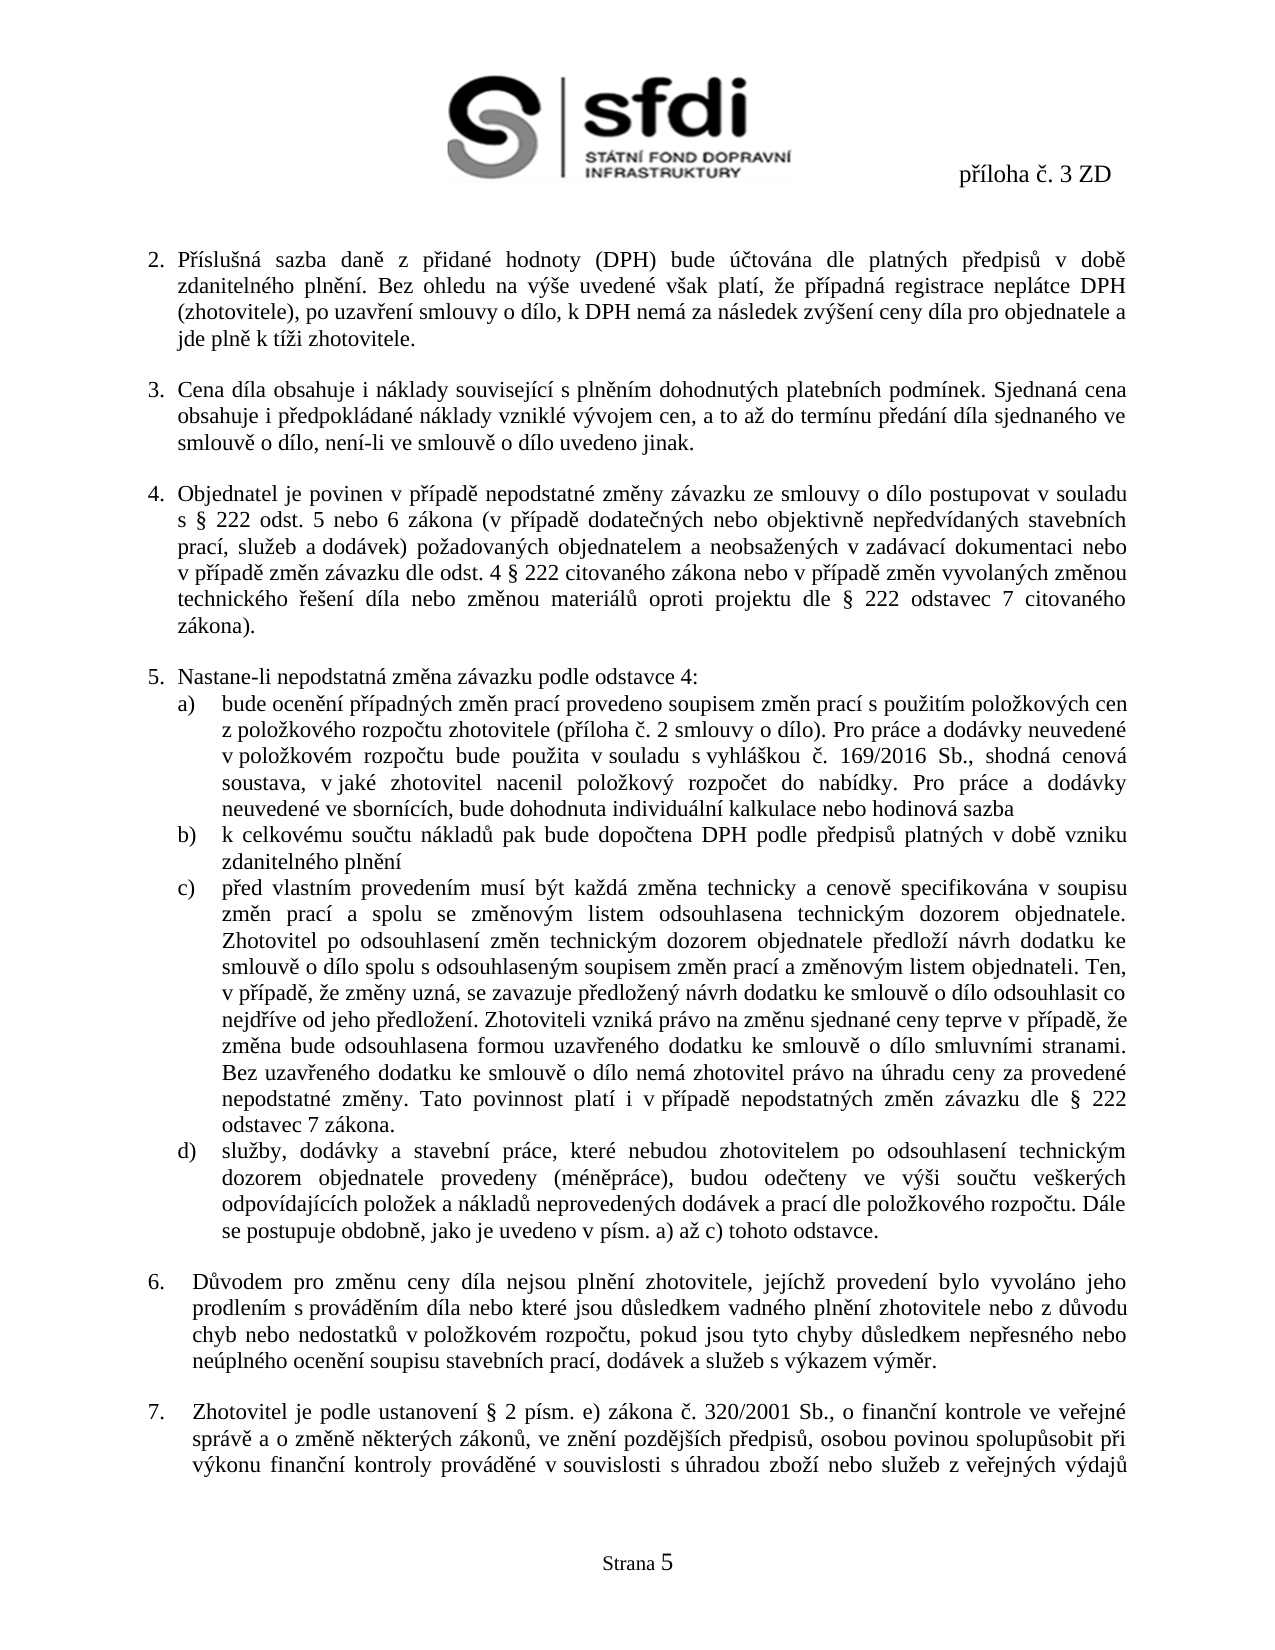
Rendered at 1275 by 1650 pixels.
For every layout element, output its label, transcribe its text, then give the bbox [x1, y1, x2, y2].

list Cena díla obsahuje i náklady související s plněním dohodnutých platebních podmínek. Sjednaná cena obsahuje i předpokládané náklady vzniklé vývojem cen, a to až do termínu předání díla sjednaného ve smlouvě o dílo, není-li ve smlouvě o dílo uvedeno jinak. [148, 376, 1127, 455]
list k celkovému součtu nákladů pak bude dopočtena DPH podle předpisů platných v době vzniku zdanitelného plnění [177, 821, 1127, 874]
list Objednatel je povinen v případě nepodstatné změny závazku ze smlouvy o dílo postupovat v souladu s § 222 odst. 5 nebo 6 zákona (v případě dodatečných nebo objektivně nepředvídaných stavebních prací, služeb a dodávek) požadovaných objednatelem a neobsažených v zadávací dokumentaci nebo v případě změn závazku dle odst. 4 § 222 citovaného zákona nebo v případě změn vyvolaných změnou technického řešení díla nebo změnou materiálů oproti projektu dle § 222 odstavec 7 citovaného zákona). [148, 480, 1127, 638]
list bude ocenění případných změn prací provedeno soupisem změn prací s použitím položkových cen z položkového rozpočtu zhotovitele (příloha č. 2 smlouvy o dílo). Pro práce a dodávky neuvedené v položkovém rozpočtu bude použita v souladu s vyhláškou č. 169/2016 Sb., shodná cenová soustava, v jaké zhotovitel nacenil položkový rozpočet do nabídky. Pro práce a dodávky neuvedené ve sbornících, bude dohodnuta individuální kalkulace nebo hodinová sazba [177, 689, 1127, 821]
list Důvodem pro změnu ceny díla nejsou plnění zhotovitele, jejíchž provedení bylo vyvoláno jeho prodlením s prováděním díla nebo které jsou důsledkem vadného plnění zhotovitele nebo z důvodu chyb nebo nedostatků v položkovém rozpočtu, pokud jsou tyto chyby důsledkem nepřesného nebo neúplného ocenění soupisu stavebních prací, dodávek a služeb s výkazem výměr. [148, 1268, 1127, 1373]
list Nastane-li nepodstatná změna závazku podle odstavce 4: [148, 663, 1127, 689]
list služby, dodávky a stavební práce, které nebudou zhotovitelem po odsouhlasení technickým dozorem objednatele provedeny (méněpráce), budou odečteny ve výši součtu veškerých odpovídajících položek a nákladů neprovedených dodávek a prací dle položkového rozpočtu. Dále se postupuje obdobně, jako je uvedeno v písm. a) až c) tohoto odstavce. [177, 1138, 1127, 1243]
list Příslušná sazba daně z přidané hodnoty (DPH) bude účtována dle platných předpisů v době zdanitelného plnění. Bez ohledu na výše uvedené však platí, že případná registrace neplátce DPH (zhotovitele), po uzavření smlouvy o dílo, k DPH nemá za následek zvýšení ceny díla pro objednatele a jde plně k tíži zhotovitele. [148, 246, 1127, 351]
list před vlastním provedením musí být každá změna technicky a cenově specifikována v soupisu změn prací a spolu se změnovým listem odsouhlasena technickým dozorem objednatele. Zhotovitel po odsouhlasení změn technickým dozorem objednatele předloží návrh dodatku ke smlouvě o dílo spolu s odsouhlaseným soupisem změn prací a změnovým listem objednateli. Ten, v případě, že změny uzná, se zavazuje předložený návrh dodatku ke smlouvě o dílo odsouhlasit co nejdříve od jeho předložení. Zhotoviteli vzniká právo na změnu sjednané ceny teprve v případě, že změna bude odsouhlasena formou uzavřeného dodatku ke smlouvě o dílo smluvními stranami. Bez uzavřeného dodatku ke smlouvě o dílo nemá zhotovitel právo na úhradu ceny za provedené nepodstatné změny. Tato povinnost platí i v případě nepodstatných změn závazku dle § 222 odstavec 7 zákona. [177, 874, 1127, 1138]
picture [447, 73, 793, 183]
